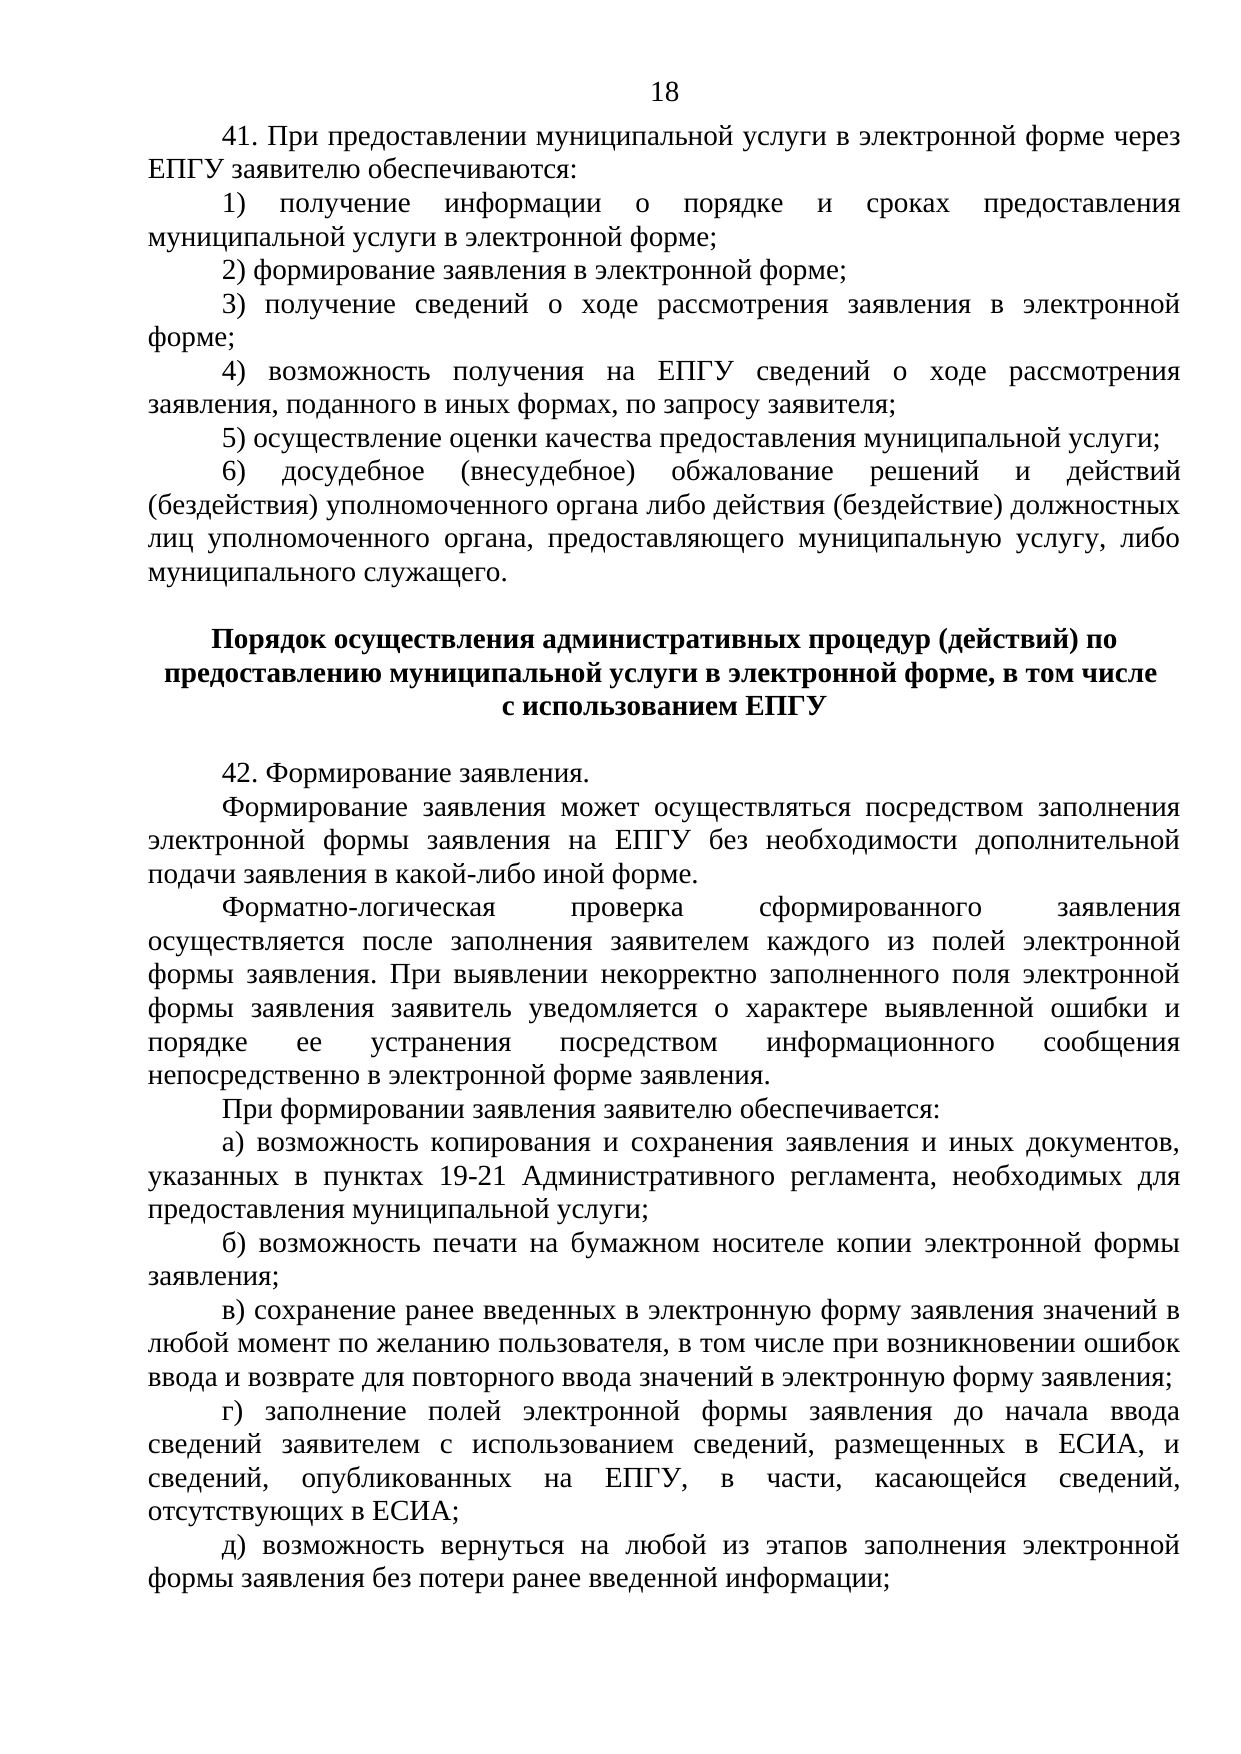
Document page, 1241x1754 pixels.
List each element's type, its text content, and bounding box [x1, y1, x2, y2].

text 42. Формирование заявления. [148, 755, 1181, 789]
text д) возможность вернуться на любой из этапов заполнения электронной формы заявления без потери ранее введенной информации; [148, 1527, 1181, 1594]
text 2) формирование заявления в электронной форме; [148, 252, 1181, 286]
text Формирование заявления может осуществляться посредством заполнения электронной формы заявления на ЕПГУ без необходимости дополнительной подачи заявления в какой-либо иной форме. [148, 789, 1181, 889]
text Форматно-логическая проверка сформированного заявления осуществляется после заполнения заявителем каждого из полей электронной формы заявления. При выявлении некорректно заполненного поля электронной формы заявления заявитель уведомляется о характере выявленной ошибки и порядке ее устранения посредством информационного сообщения непосредственно в электронной форме заявления. [148, 889, 1181, 1091]
text 1) получение информации о порядке и сроках предоставления муниципальной услуги в электронной форме; [148, 185, 1181, 252]
text в) сохранение ранее введенных в электронную форму заявления значений в любой момент по желанию пользователя, в том числе при возникновении ошибок ввода и возврате для повторного ввода значений в электронную форму заявления; [148, 1292, 1181, 1393]
text 3) получение сведений о ходе рассмотрения заявления в электронной форме; [148, 286, 1181, 353]
text Порядок осуществления административных процедур (действий) по предоставлению муниципальной услуги в электронной форме, в том числе с использованием ЕПГУ [148, 621, 1181, 722]
text При формировании заявления заявителю обеспечивается: [148, 1091, 1181, 1124]
text 4) возможность получения на ЕПГУ сведений о ходе рассмотрения заявления, поданного в иных формах, по запросу заявителя; [148, 353, 1181, 420]
text 41. При предоставлении муниципальной услуги в электронной форме через ЕПГУ заявителю обеспечиваются: [148, 118, 1181, 185]
text б) возможность печати на бумажном носителе копии электронной формы заявления; [148, 1225, 1181, 1292]
text 6) досудебное (внесудебное) обжалование решений и действий (бездействия) уполномоченного органа либо действия (бездействие) должностных лиц уполномоченного органа, предоставляющего муниципальную услугу, либо муниципального служащего. [148, 453, 1181, 588]
text 5) осуществление оценки качества предоставления муниципальной услуги; [148, 420, 1181, 453]
text а) возможность копирования и сохранения заявления и иных документов, указанных в пунктах 19-21 Административного регламента, необходимых для предоставления муниципальной услуги; [148, 1124, 1181, 1225]
text г) заполнение полей электронной формы заявления до начала ввода сведений заявителем с использованием сведений, размещенных в ЕСИА, и сведений, опубликованных на ЕПГУ, в части, касающейся сведений, отсутствующих в ЕСИА; [148, 1393, 1181, 1527]
